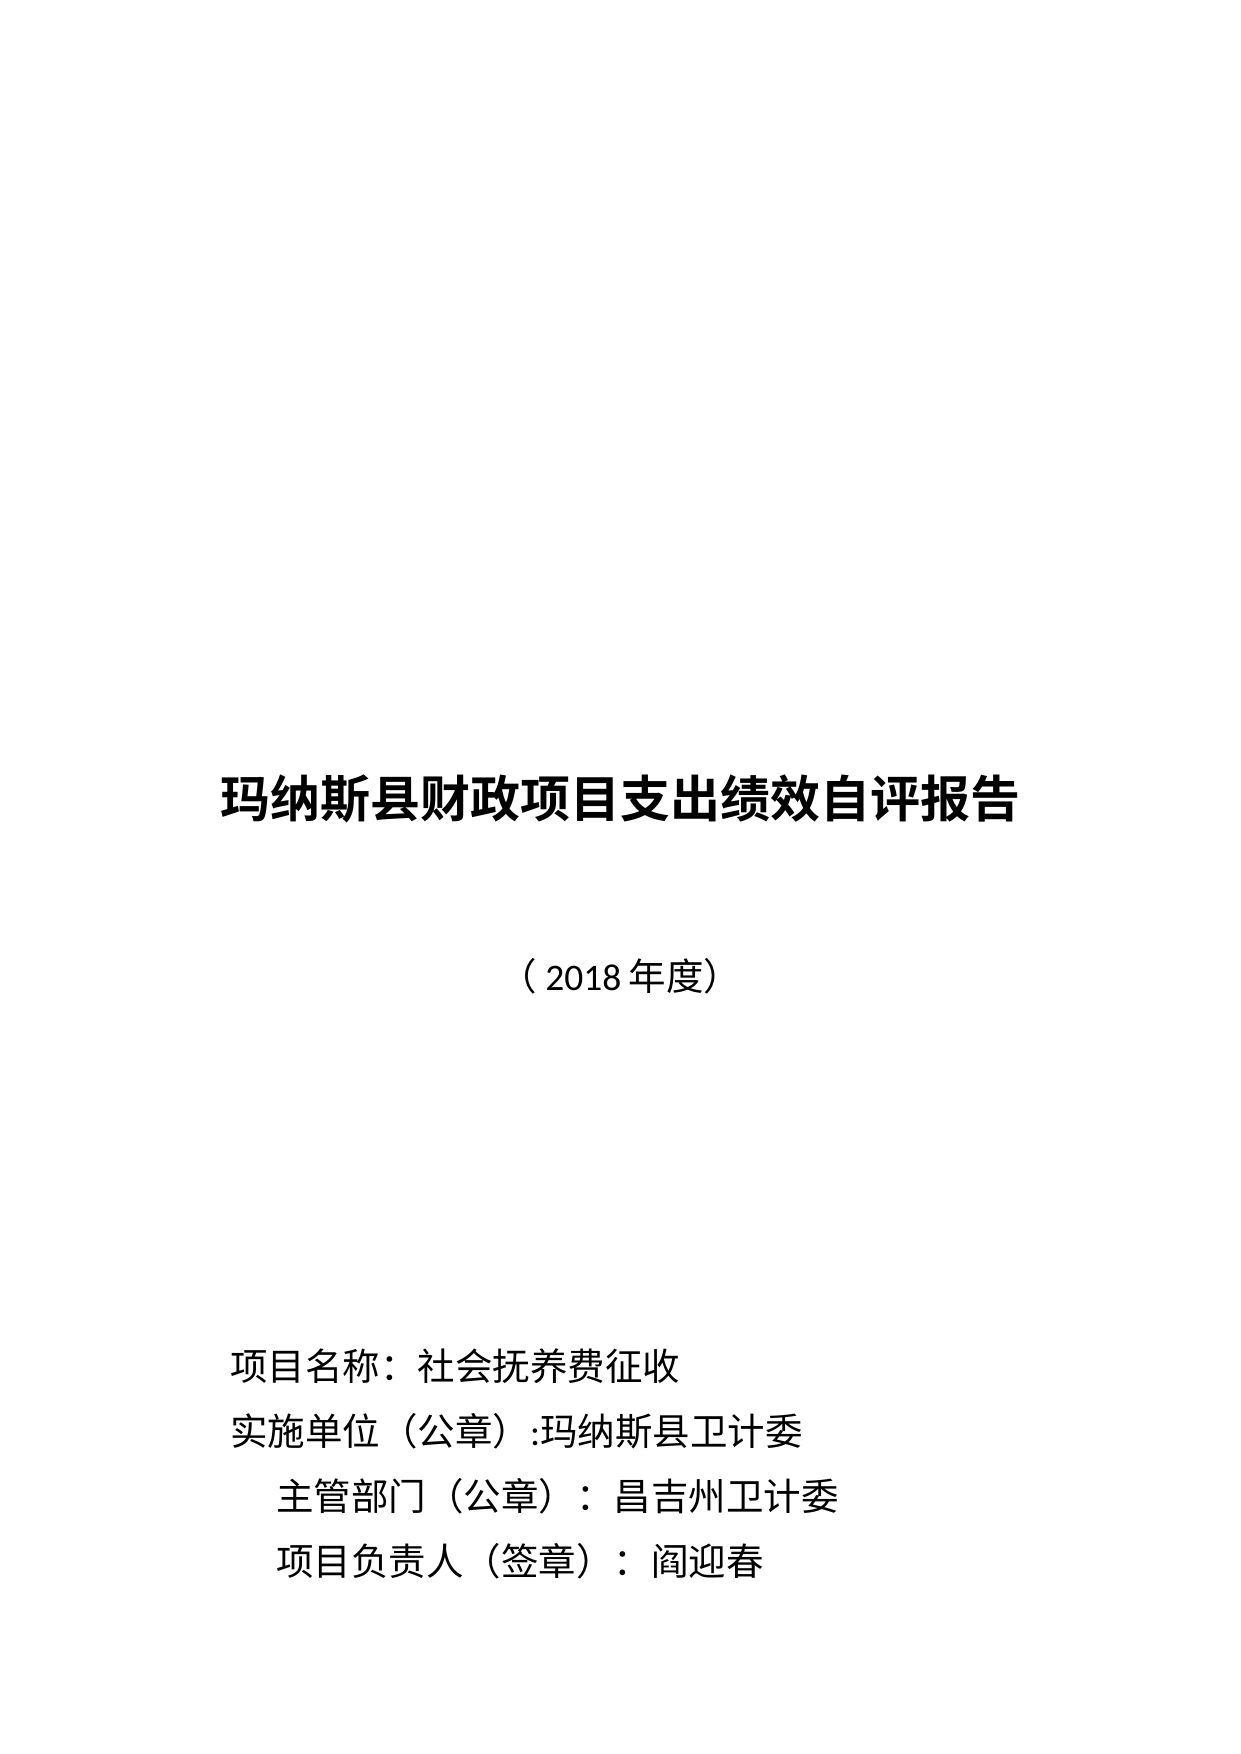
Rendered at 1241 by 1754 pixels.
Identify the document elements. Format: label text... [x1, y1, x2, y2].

text 玛纳斯县财政项目支出绩效自评报告 [187, 747, 1053, 844]
text 项目名称：社会抚养费征收 [187, 1332, 1053, 1397]
text 主管部门（公章）：昌吉州卫计委 [187, 1462, 1053, 1527]
text 项目负责人（签章）：阎迎春 [187, 1527, 1053, 1592]
text （ 2018年度） [187, 942, 1053, 1007]
text 实施单位（公章）:玛纳斯县卫计委 [187, 1397, 1053, 1462]
